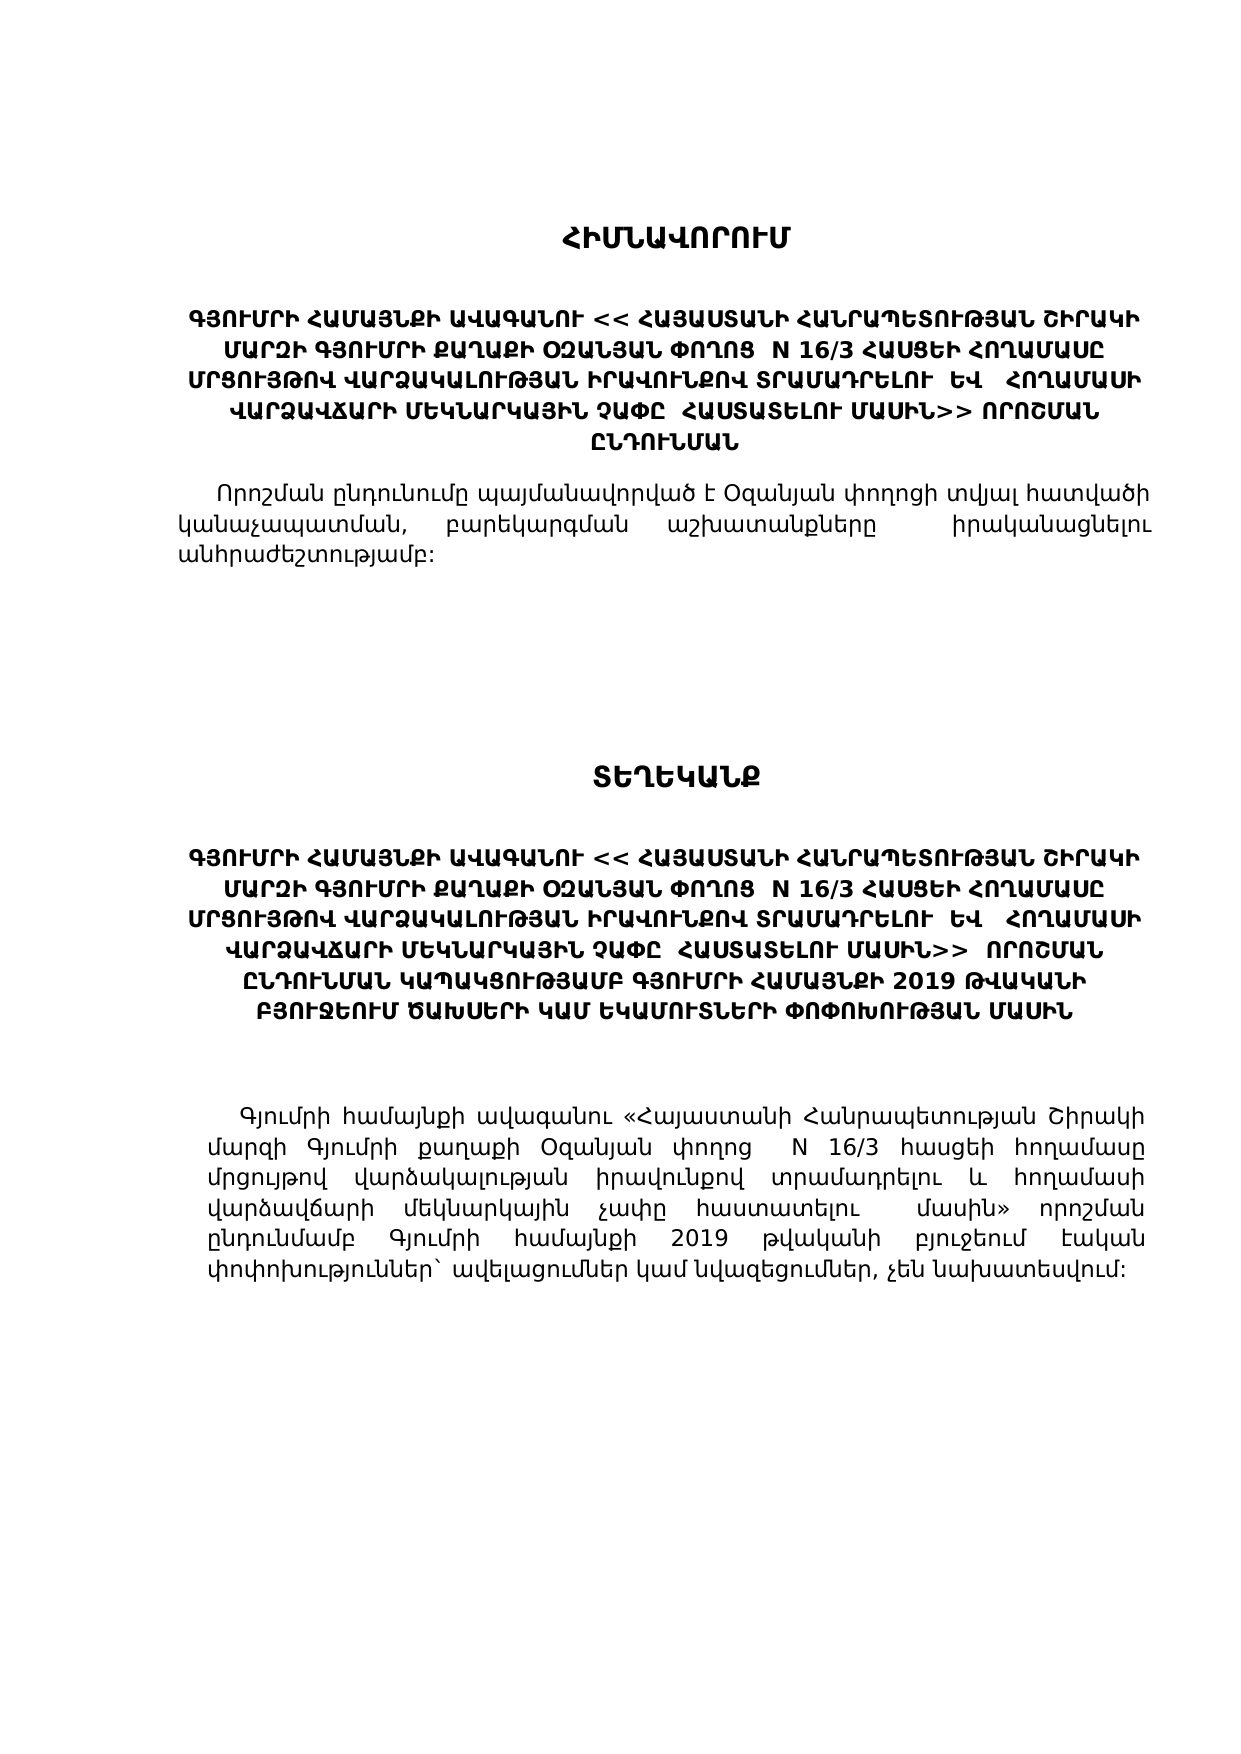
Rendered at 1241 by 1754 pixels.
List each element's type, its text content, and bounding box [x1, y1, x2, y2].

text Գյումրի համայնքի ավագանու «Հայաստանի Հանրապետության Շիրակի մարզի Գյումրի քաղաքի Օզանյան փողոց N 16/3 հասցեի հողամասը մրցույթով վարձակալության իրավունքով տրամադրելու և հողամասի վարձավճարի մեկնարկային չափը հաստատելու մասին» որոշման ընդունմամբ Գյումրի համայնքի 2019 թվականի բյուջեում էական փոփոխություններ` ավելացումներ կամ նվազեցումներ, չեն նախատեսվում: [207, 1103, 1146, 1283]
text ԳՅՈՒՄՐԻ ՀԱՄԱՅՆՔԻ ԱՎԱԳԱՆՈՒ << ՀԱՅԱՍՏԱՆԻ ՀԱՆՐԱՊԵՏՈՒԹՅԱՆ ՇԻՐԱԿԻ ՄԱՐԶԻ ԳՅՈՒՄՐԻ ՔԱՂԱՔԻ ՕԶԱՆՅԱՆ ՓՈՂՈՑ N 16/3 ՀԱՍՑԵԻ ՀՈՂԱՄԱՍԸ ՄՐՑՈՒՅԹՈՎ ՎԱՐՁԱԿԱԼՈՒԹՅԱՆ ԻՐԱՎՈՒՆՔՈՎ ՏՐԱՄԱԴՐԵԼՈՒ ԵՎ ՀՈՂԱՄԱՍԻ ՎԱՐՁԱՎՃԱՐԻ ՄԵԿՆԱՐԿԱՅԻՆ ՉԱՓԸ ՀԱՍՏԱՏԵԼՈՒ ՄԱՍԻՆ>> ՈՐՈՇՄԱՆ ԸՆԴՈՒՆՄԱՆ [177, 306, 1152, 456]
text Որոշման ընդունումը պայմանավորված է Օզանյան փողոցի տվյալ հատվածի կանաչապատման, բարեկարգման աշխատանքները իրականացնելու անհրաժեշտությամբ: [177, 480, 1152, 568]
subtitle ՀԻՄՆԱՎՈՐՈՒՄ [207, 221, 1146, 255]
subtitle ՏԵՂԵԿԱՆՔ [207, 760, 1146, 794]
text ԳՅՈՒՄՐԻ ՀԱՄԱՅՆՔԻ ԱՎԱԳԱՆՈՒ << ՀԱՅԱՍՏԱՆԻ ՀԱՆՐԱՊԵՏՈՒԹՅԱՆ ՇԻՐԱԿԻ ՄԱՐԶԻ ԳՅՈՒՄՐԻ ՔԱՂԱՔԻ ՕԶԱՆՅԱՆ ՓՈՂՈՑ N 16/3 ՀԱՍՑԵԻ ՀՈՂԱՄԱՍԸ ՄՐՑՈՒՅԹՈՎ ՎԱՐՁԱԿԱԼՈՒԹՅԱՆ ԻՐԱՎՈՒՆՔՈՎ ՏՐԱՄԱԴՐԵԼՈՒ ԵՎ ՀՈՂԱՄԱՍԻ ՎԱՐՁԱՎՃԱՐԻ ՄԵԿՆԱՐԿԱՅԻՆ ՉԱՓԸ ՀԱՍՏԱՏԵԼՈՒ ՄԱՍԻՆ>> ՈՐՈՇՄԱՆ ԸՆԴՈՒՆՄԱՆ ԿԱՊԱԿՑՈՒԹՅԱՄԲ ԳՅՈՒՄՐԻ ՀԱՄԱՅՆՔԻ 2019 ԹՎԱԿԱՆԻ ԲՅՈՒՋԵՈՒՄ ԾԱԽՍԵՐԻ ԿԱՄ ԵԿԱՄՈՒՏՆԵՐԻ ՓՈՓՈԽՈՒԹՅԱՆ ՄԱՍԻՆ [177, 845, 1152, 1025]
